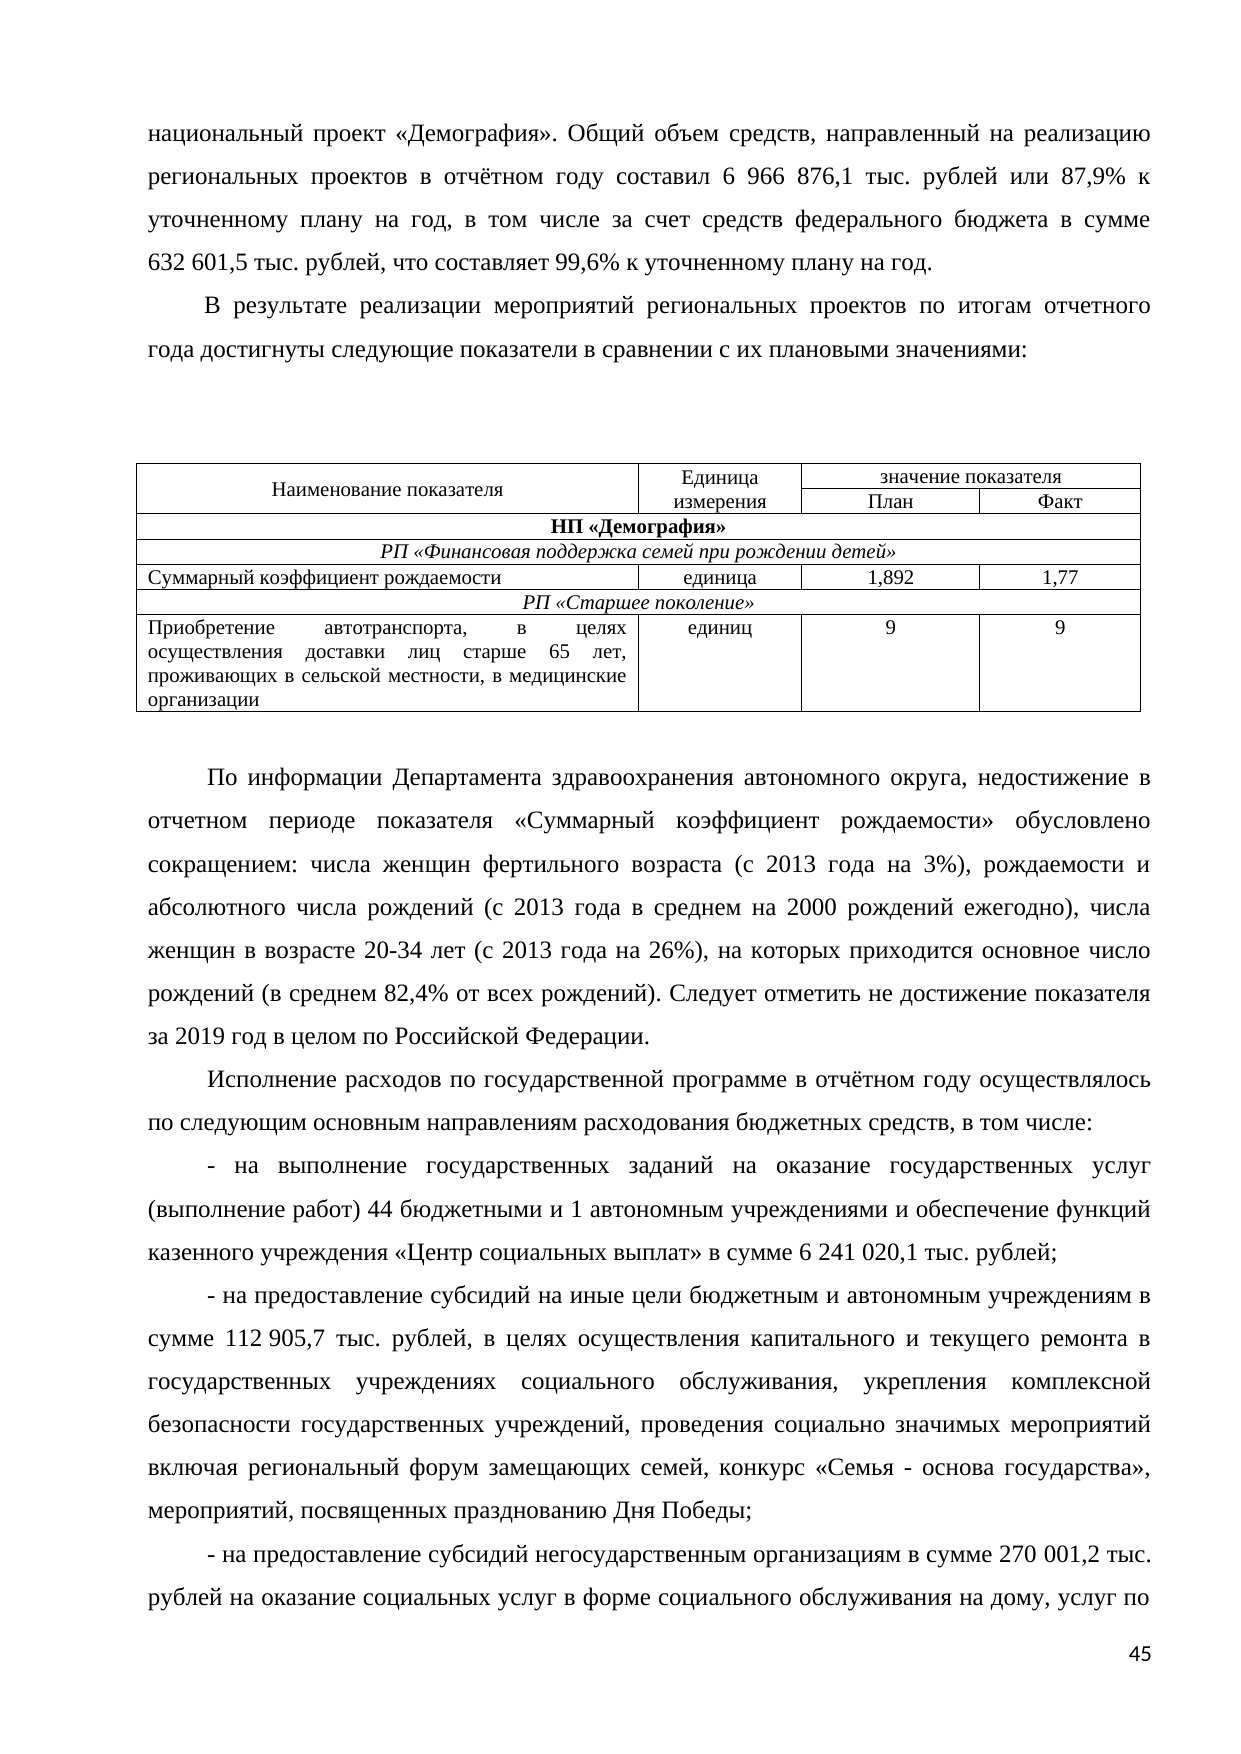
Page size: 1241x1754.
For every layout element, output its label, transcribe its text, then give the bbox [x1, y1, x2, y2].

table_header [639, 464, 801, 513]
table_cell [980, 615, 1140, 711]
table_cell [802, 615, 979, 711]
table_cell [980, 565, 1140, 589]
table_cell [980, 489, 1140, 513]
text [148, 1539, 1152, 1611]
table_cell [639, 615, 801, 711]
text Исполнение расходов по государственной программе в отчётном году осуществлялось по следующим основным направлениям расходования бюджетных средств, в том числе: [148, 1064, 1152, 1136]
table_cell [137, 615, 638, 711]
text В результате реализации мероприятий региональных проектов по итогам отчетного года достигнуты следующие показатели в сравнении с их плановыми значениями: [148, 291, 1152, 362]
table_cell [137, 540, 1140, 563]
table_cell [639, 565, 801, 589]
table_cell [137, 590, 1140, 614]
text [148, 118, 1152, 276]
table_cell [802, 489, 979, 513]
text По информации Департамента здравоохранения автономного округа, недостижение в отчетном периоде показателя «Суммарный коэффициент рождаемости» обусловлено сокращением: числа женщин фертильного возраста (с 2013 года на 3%), рождаемости и абсолютного числа рождений (с 2013 года в среднем на 2000 рождений ежегодно), числа женщин в возрасте 20-34 лет (с 2013 года на 26%), на которых приходится основное число рождений (в среднем 82,4% от всех рождений). Следует отметить не достижение показателя за 2019 год в целом по Российской Федерации. [148, 762, 1152, 1050]
text - на выполнение государственных заданий на оказание государственных услуг (выполнение работ) 44 бюджетными и 1 автономным учреждениями и обеспечение функций казенного учреждения «Центр социальных выплат» в сумме 6 241 020,1 тыс. рублей; [148, 1151, 1152, 1266]
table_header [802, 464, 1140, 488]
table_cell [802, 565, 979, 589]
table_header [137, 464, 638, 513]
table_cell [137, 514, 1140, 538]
text - на предоставление субсидий на иные цели бюджетным и автономным учреждениям в сумме 112 905,7 тыс. рублей, в целях осуществления капитального и текущего ремонта в государственных учреждениях социального обслуживания, укрепления комплексной безопасности государственных учреждений, проведения социально значимых мероприятий включая региональный форум замещающих семей, конкурс «Семья - основа государства», мероприятий, посвященных празднованию Дня Победы; [148, 1280, 1152, 1524]
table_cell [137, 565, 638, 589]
